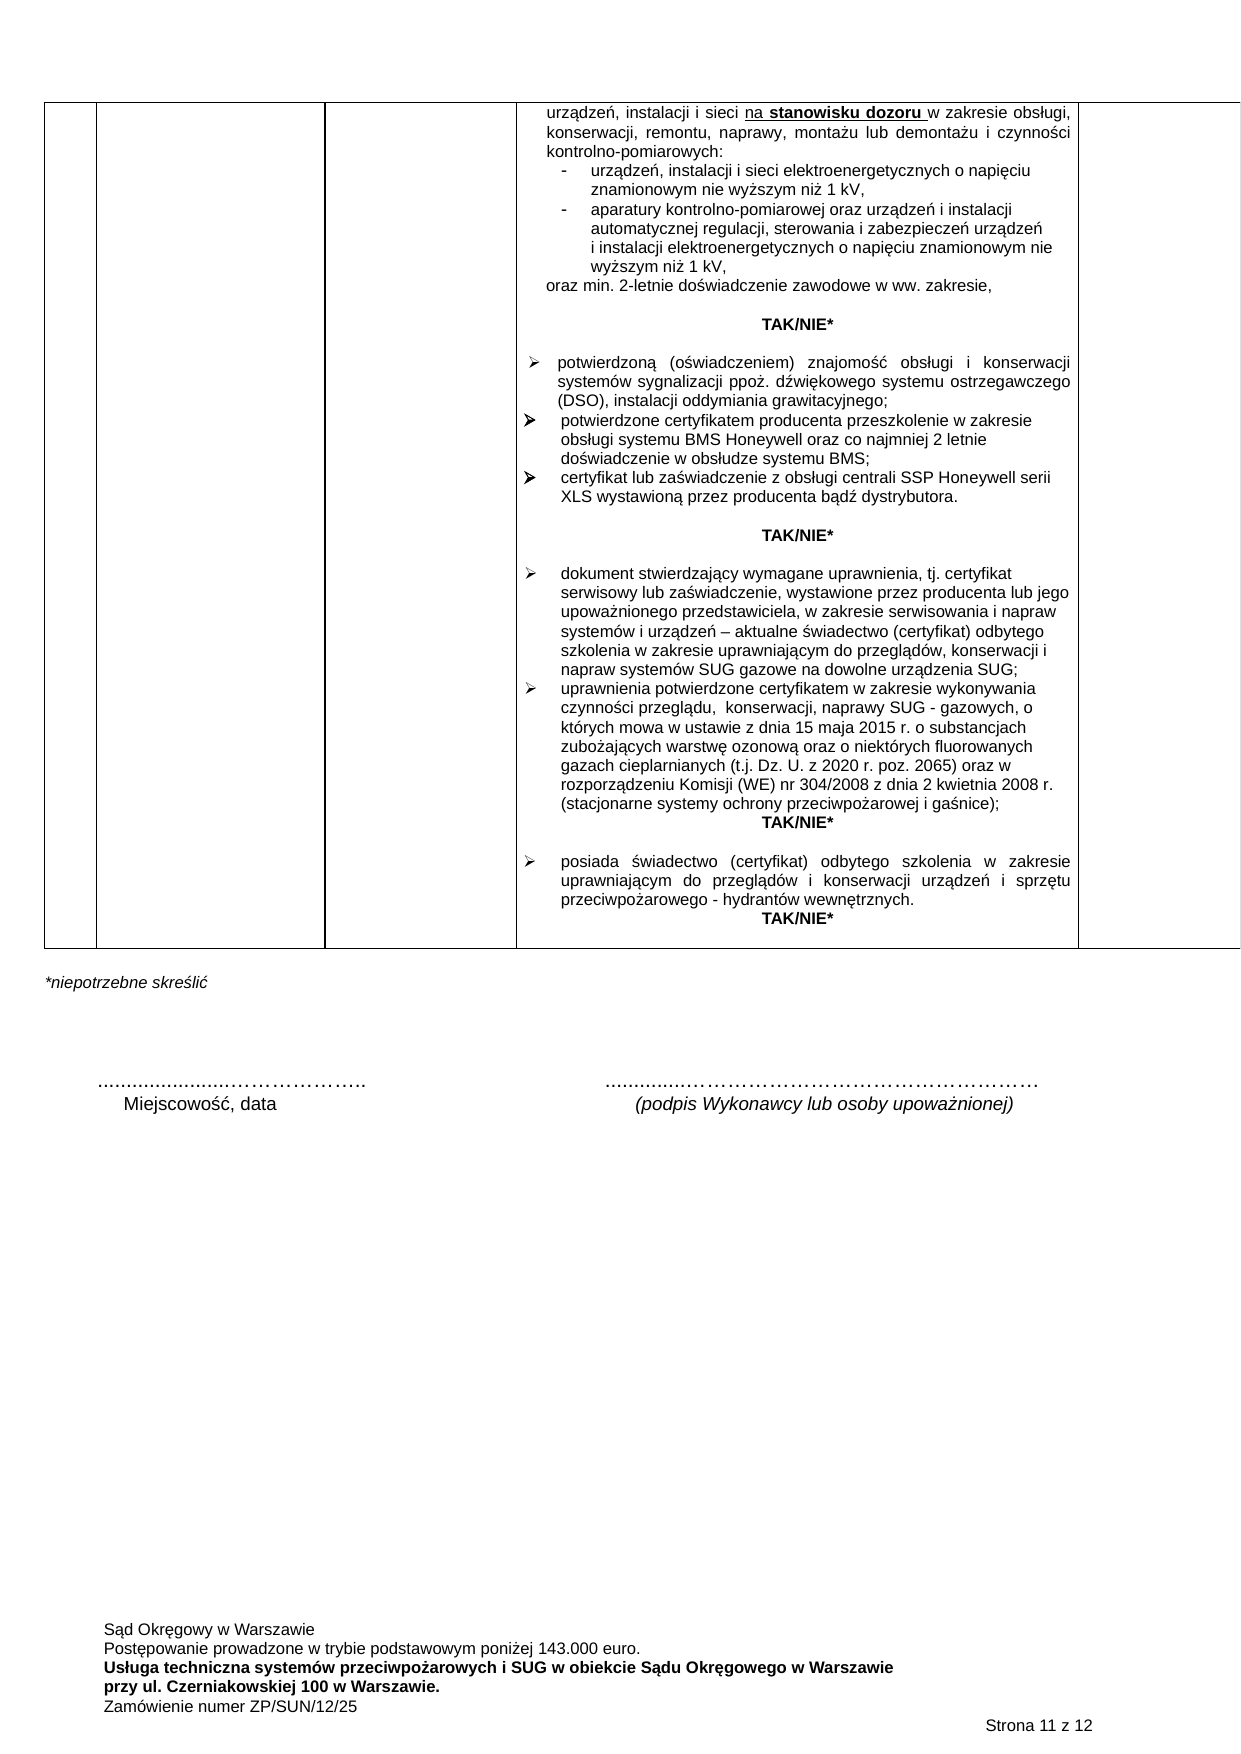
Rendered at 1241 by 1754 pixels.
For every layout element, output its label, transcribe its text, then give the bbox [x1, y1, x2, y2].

table_cell [1079, 103, 1240, 947]
text .......................……………….. ..............…………………………………………… [44, 1068, 1092, 1092]
text *niepotrzebne skreślić [44, 972, 1092, 992]
table_cell 5. [45, 103, 96, 947]
table_cell [97, 103, 324, 947]
table_cell [326, 103, 516, 947]
text Miejscowość, data (podpis Wykonawcy lub osoby upoważnionej) [44, 1092, 1087, 1114]
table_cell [517, 103, 1078, 947]
